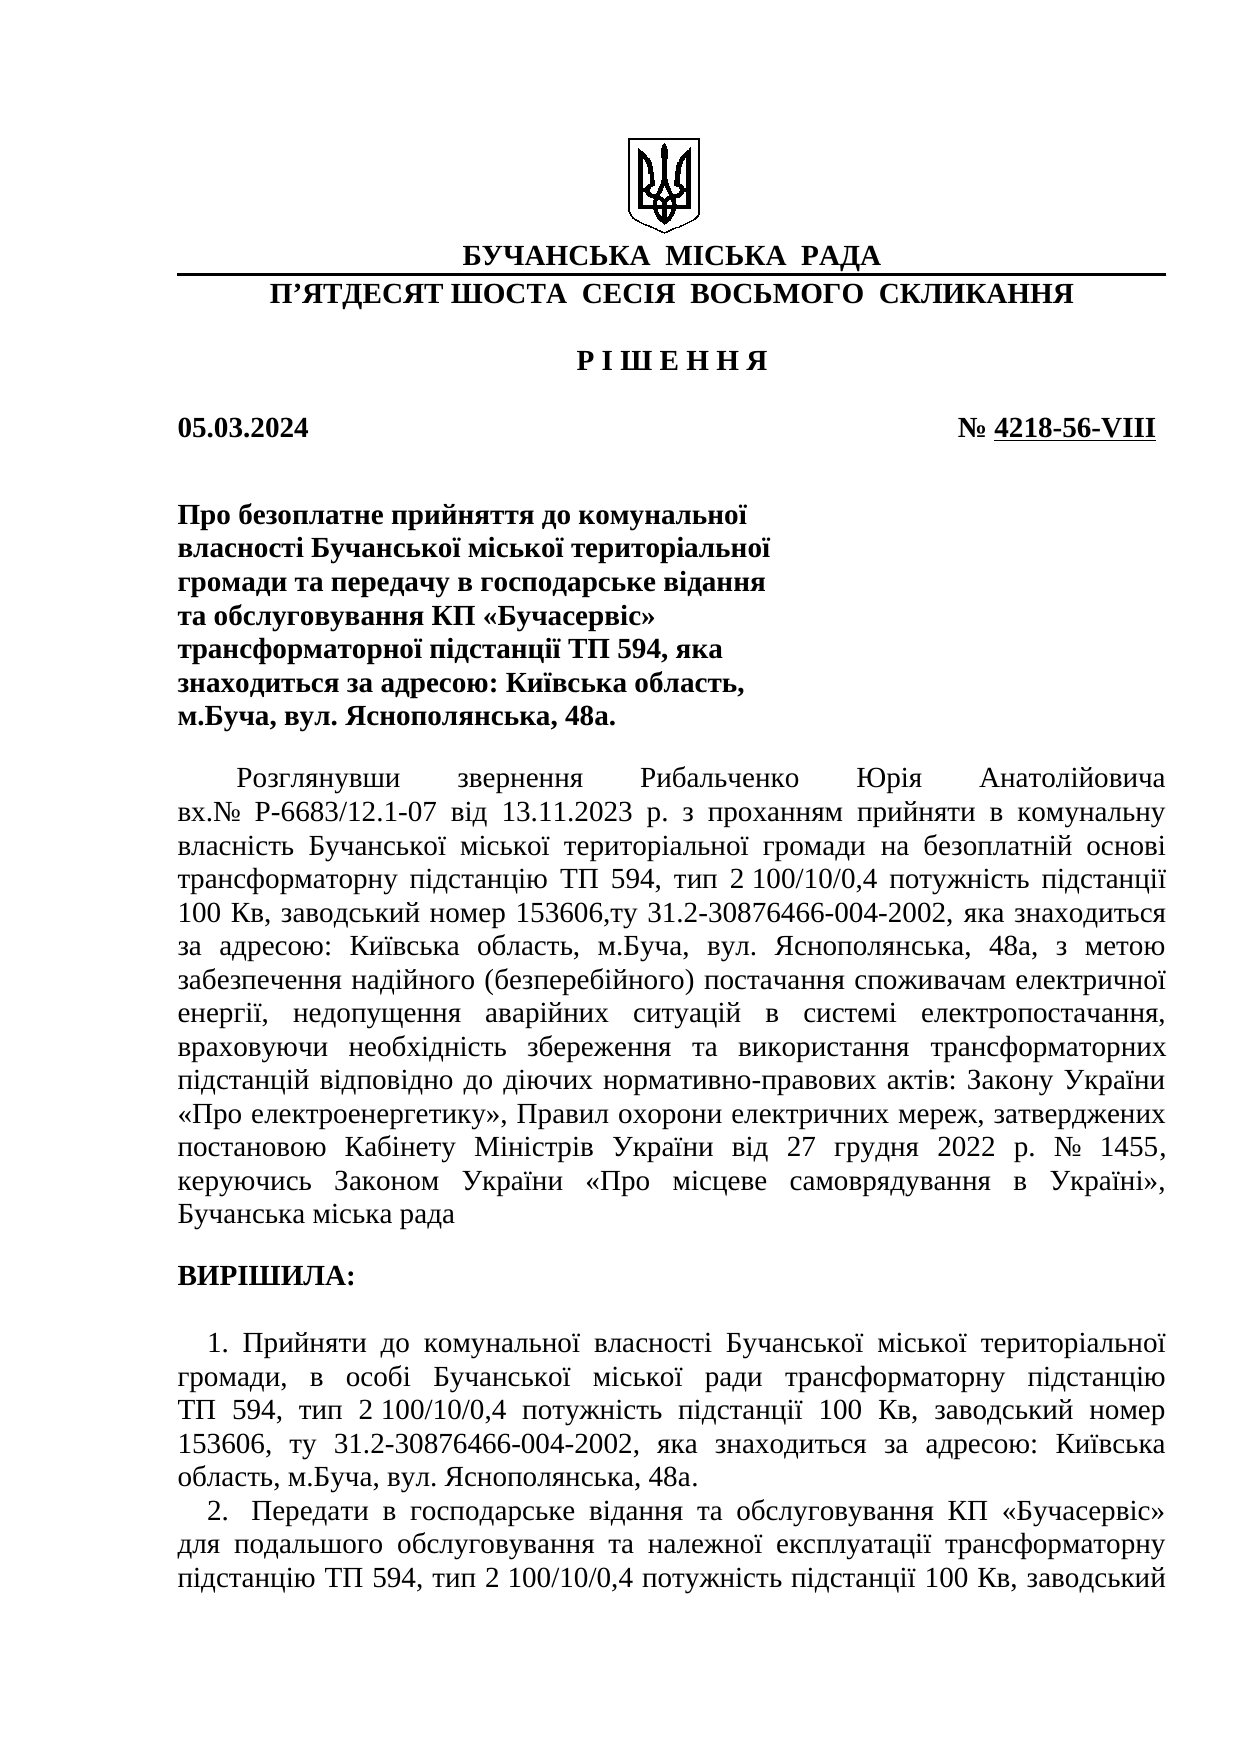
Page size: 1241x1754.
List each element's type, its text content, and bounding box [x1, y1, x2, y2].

text Розглянувши звернення Рибальченко Юрія Анатолійовича вх.№ Р-6683/12.1-07 від 13.11.2023 р. з проханням прийняти в комунальну власність Бучанської міської територіальної громади на безоплатній основі трансформаторну підстанцію ТП 594, тип 2 100/10/0,4 потужність підстанції 100 Кв, заводський номер 153606,ту 31.2-30876466-004-2002, яка знаходиться за адресою: Київська область, м.Буча, вул. Яснополянська, 48а, з метою забезпечення надійного (безперебійного) постачання споживачам електричної енергії, недопущення аварійних ситуацій в системі електропостачання, враховуючи необхідність збереження та використання трансформаторних підстанцій відповідно до діючих нормативно-правових актів: Закону України «Про електроенергетику», Правил охорони електричних мереж, затверджених постановою Кабінету Міністрів України від 27 грудня 2022 р. № 1455, керуючись Законом України «Про місцеве самоврядування в Україні», Бучанська міська рада [177, 995, 1166, 1230]
text та обслуговування КП «Бучасервіс» [177, 598, 1166, 631]
text БУЧАНСЬКА МІСЬКА РАДА [177, 238, 1166, 273]
text знаходиться за адресою: Київська область, [177, 665, 1166, 698]
subtitle Про безоплатне прийняття до комунальної [177, 497, 1166, 531]
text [177, 1493, 1166, 1594]
text П’ЯТДЕСЯТ ШОСТА СЕСІЯ ВОСЬМОГО СКЛИКАННЯ [177, 276, 1166, 310]
text Розглянувши звернення Рибальченко Юрія Анатолійовича вх.№ Р-6683/12.1-07 від 13.11.2023 р. з проханням прийняти в комунальну власність Бучанської міської територіальної громади на безоплатній основі трансформаторну підстанцію ТП 594, тип 2 100/10/0,4 потужність підстанції 100 Кв, заводський номер 153606,ту 31.2-30876466-004-2002, яка знаходиться за адресою: Київська область, м.Буча, вул. Яснополянська, 48а, з метою забезпечення надійного (безперебійного) постачання споживачам електричної енергії, недопущення аварійних ситуацій в системі електропостачання, враховуючи необхідність збереження та використання трансформаторних підстанцій відповідно до діючих нормативно-правових актів: Закону України «Про електроенергетику», Правил охорони електричних мереж, затверджених постановою Кабінету Міністрів України від 27 грудня 2022 р. № 1455, керуючись Законом України «Про місцеве самоврядування в Україні», Бучанська міська рада [177, 761, 1166, 962]
text 1. Прийняти до комунальної власності Бучанської міської територіальної громади, в особі Бучанської міської ради трансформаторну підстанцію ТП 594, тип 2 100/10/0,4 потужність підстанції 100 Кв, заводський номер 153606, ту 31.2-30876466-004-2002, яка знаходиться за адресою: Київська область, м.Буча, вул. Яснополянська, 48а. [177, 1325, 1166, 1493]
text ВИРІШИЛА: [177, 1258, 1166, 1292]
text власності Бучанської міської територіальної [177, 531, 1166, 564]
text трансформаторної підстанції ТП 594, яка [177, 631, 1166, 665]
text 05.03.2024 № 4218-56-VIІІ [177, 411, 1166, 444]
text громади та передачу в господарське відання [177, 564, 1166, 598]
text Р І Ш Е Н Н Я [177, 343, 1166, 377]
text м.Буча, вул. Яснополянська, 48а. [177, 698, 1166, 732]
